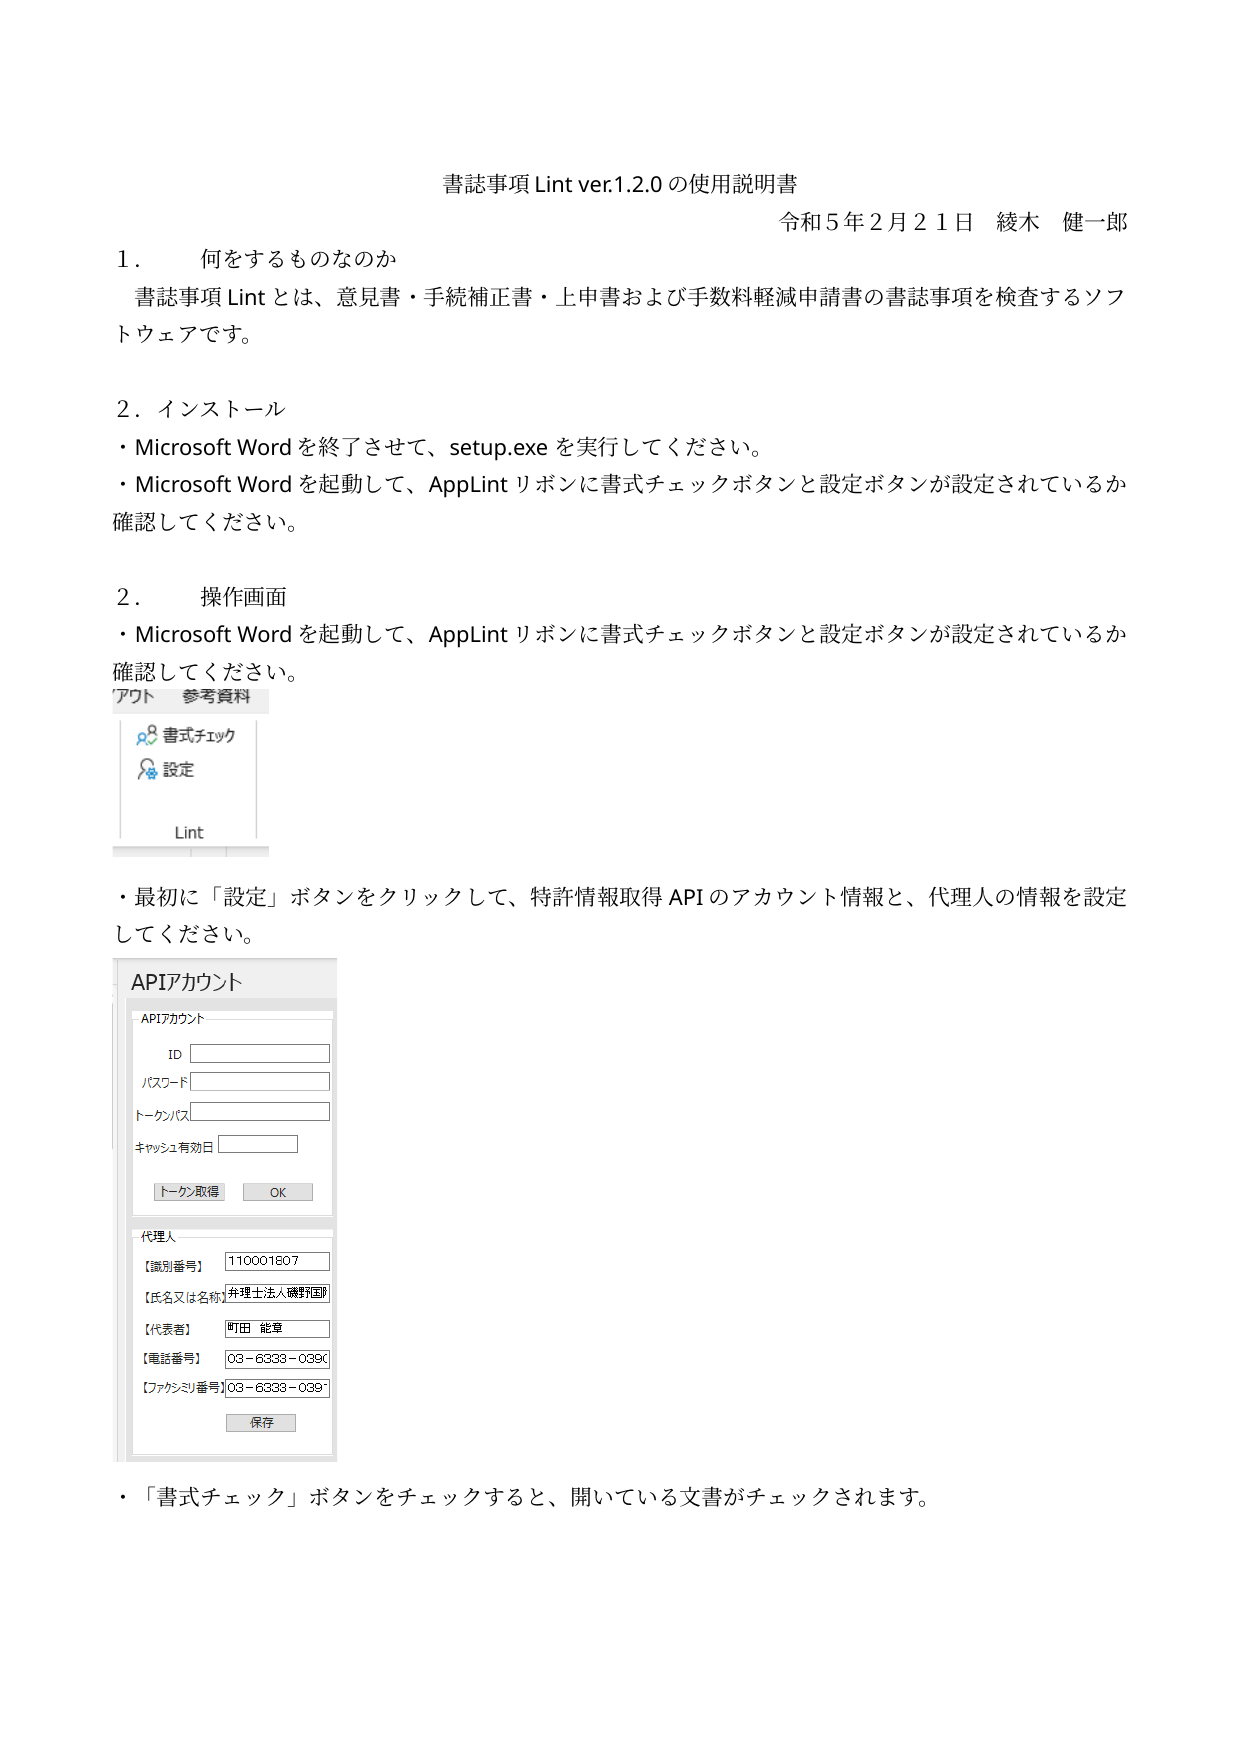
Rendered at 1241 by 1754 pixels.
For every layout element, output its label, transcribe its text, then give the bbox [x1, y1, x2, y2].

text ・Microsoft Wordを終了させて、setup.exe を実行してください。 [112, 427, 1128, 464]
text 令和５年２月２１日 綾木 健一郎 [112, 202, 1128, 239]
text ２．インストール [112, 389, 1128, 427]
text ・「書式チェック」ボタンをチェックすると、開いている文書がチェックされます。 [112, 1477, 1128, 1514]
picture [112, 689, 269, 857]
text ・Microsoft Wordを起動して、AppLintリボンに書式チェックボタンと設定ボタンが設定されているか確認してください。 [112, 614, 1128, 689]
text ・最初に「設定」ボタンをクリックして、特許情報取得APIのアカウント情報と、代理人の情報を設定してください。 [112, 877, 1128, 952]
text ・Microsoft Wordを起動して、AppLintリボンに書式チェックボタンと設定ボタンが設定されているか確認してください。 [112, 464, 1128, 539]
list 何をするものなのか [112, 239, 1128, 277]
text 書誌事項Lint ver.1.2.0の使用説明書 [112, 164, 1128, 202]
picture [112, 952, 338, 1462]
text 書誌事項Lintとは、意見書・手続補正書・上申書および手数料軽減申請書の書誌事項を検査するソフトウェアです。 [112, 277, 1128, 352]
list 操作画面 [112, 577, 1128, 614]
